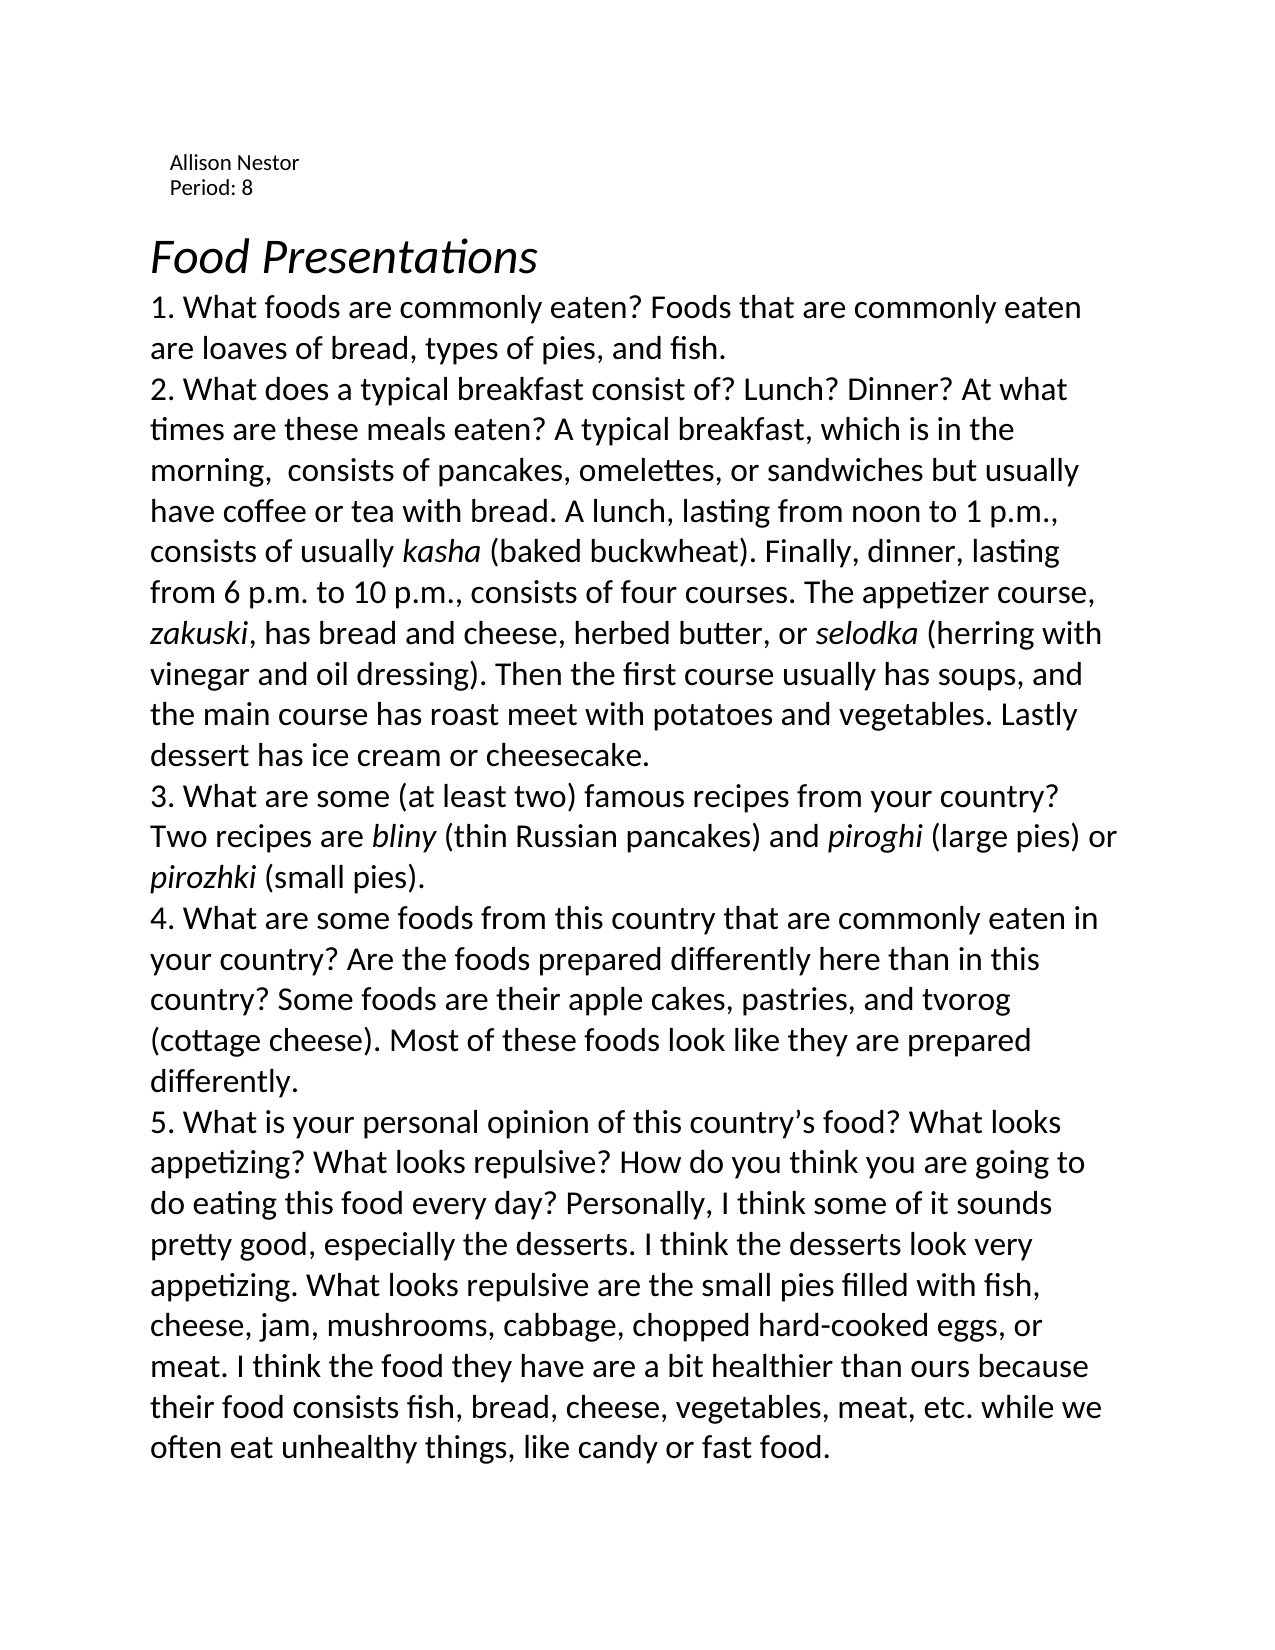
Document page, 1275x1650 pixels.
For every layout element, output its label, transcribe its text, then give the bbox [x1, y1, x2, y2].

text 5. What is your personal opinion of this country’s food? What looks appetizing? What looks repulsive? How do you think you are going to do eating this food every day? Personally, I think some of it sounds pretty good, especially the desserts. I think the desserts look very appetizing. What looks repulsive are the small pies filled with fish, cheese, jam, mushrooms, cabbage, chopped hard-cooked eggs, or meat. I think the food they have are a bit healthier than ours because their food consists fish, bread, cheese, vegetables, meat, etc. while we often eat unhealthy things, like candy or fast food. [150, 1101, 1125, 1467]
text 3. What are some (at least two) famous recipes from your country? Two recipes are bliny (thin Russian pancakes) and piroghi (large pies) or pirozhki (small pies). [150, 775, 1125, 897]
text Allison Nestor [169, 150, 1078, 175]
text Period: 8 [169, 175, 1078, 200]
text 1. What foods are commonly eaten? Foods that are commonly eaten are loaves of bread, types of pies, and fish. [150, 286, 1125, 367]
text 2. What does a typical breakfast consist of? Lunch? Dinner? At what times are these meals eaten? A typical breakfast, which is in the morning, consists of pancakes, omelettes, or sandwiches but usually have coffee or tea with bread. A lunch, lasting from noon to 1 p.m., consists of usually kasha (baked buckwheat). Finally, dinner, lasting from 6 p.m. to 10 p.m., consists of four courses. The appetizer course, zakuski, has bread and cheese, herbed butter, or selodka (herring with vinegar and oil dressing). Then the first course usually has soups, and the main course has roast meet with potatoes and vegetables. Lastly dessert has ice cream or cheesecake. [150, 367, 1125, 775]
text 4. What are some foods from this country that are commonly eaten in your country? Are the foods prepared differently here than in this country? Some foods are their apple cakes, pastries, and tvorog (cottage cheese). Most of these foods look like they are prepared differently. [150, 897, 1125, 1101]
text Food Presentations [150, 225, 1125, 286]
